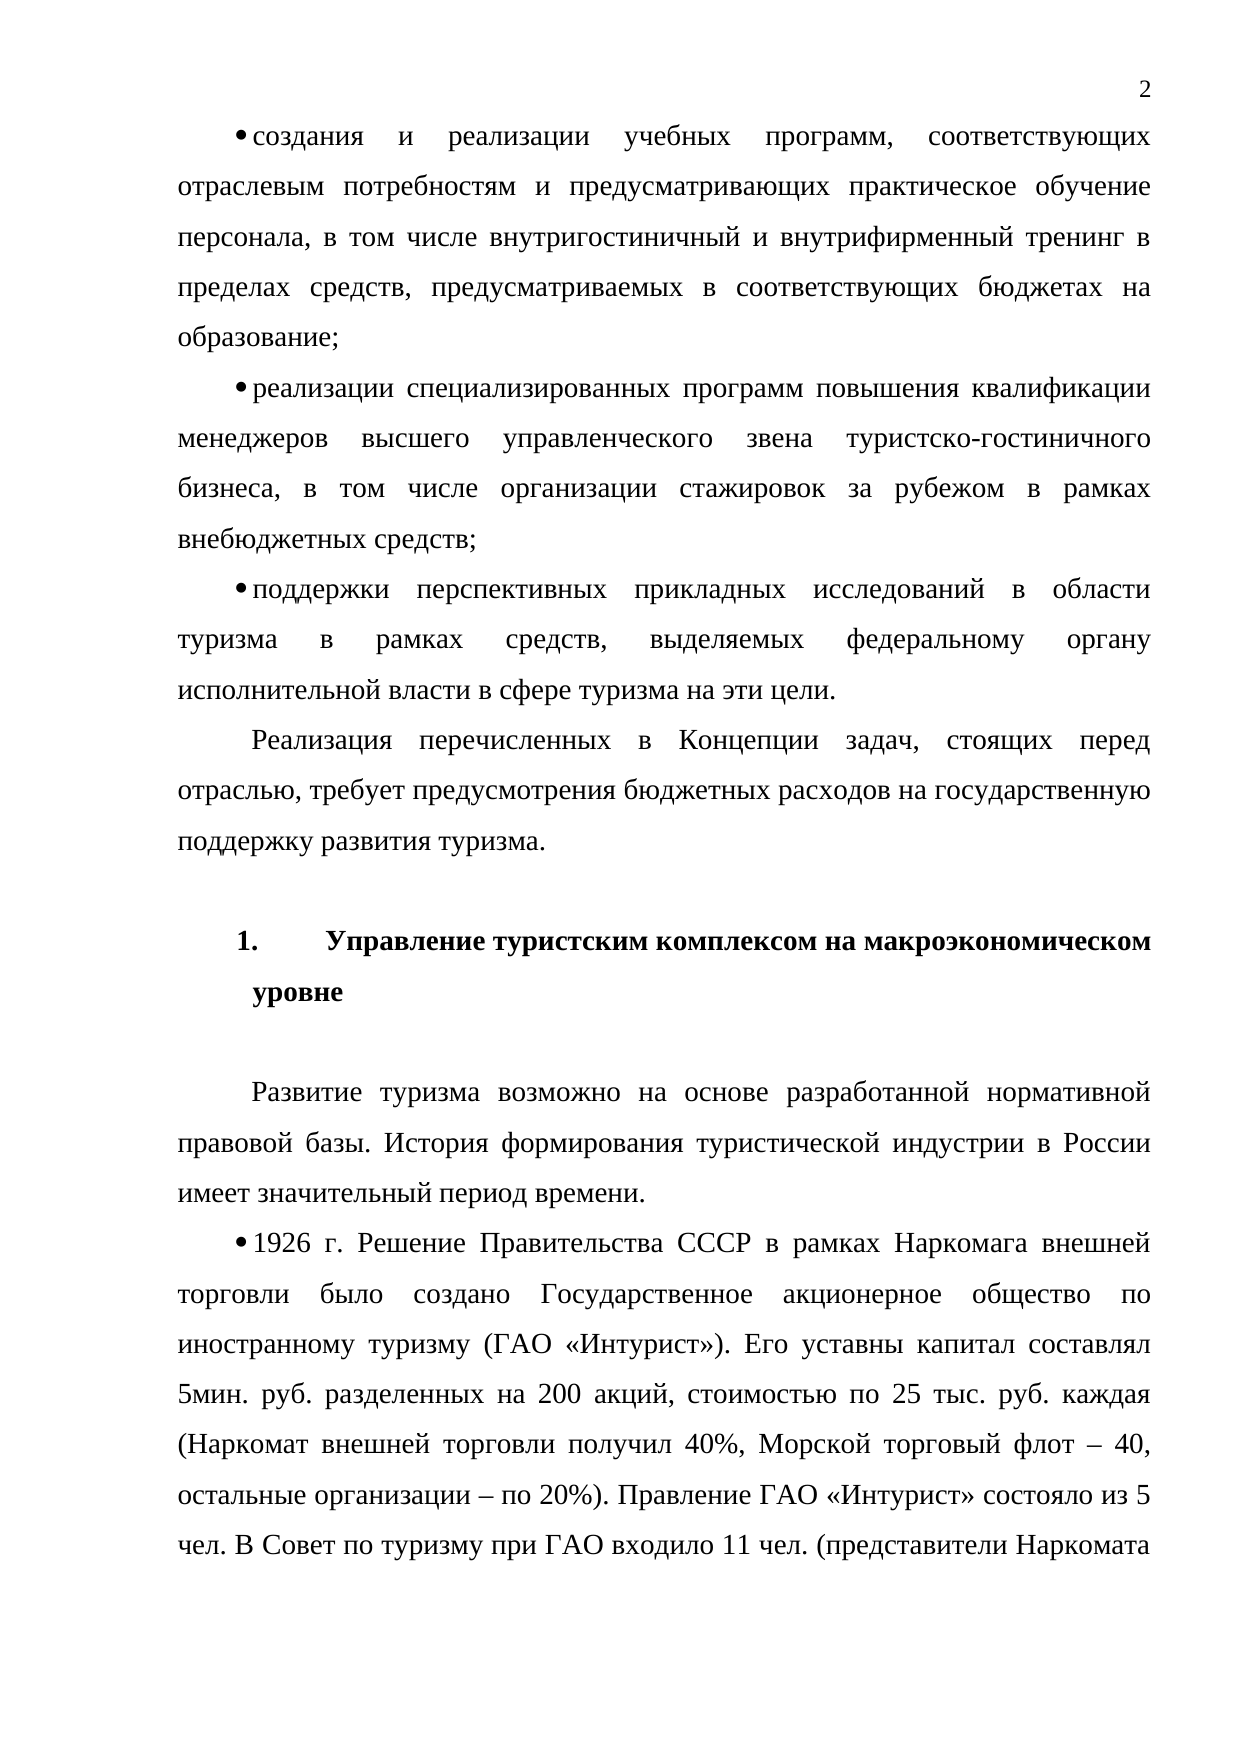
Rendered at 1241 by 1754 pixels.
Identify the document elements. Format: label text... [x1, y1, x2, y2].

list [177, 1225, 1152, 1561]
list создания и реализации учебных программ, соответствующих отраслевым потребностям и предусматривающих практическое обучение персонала, в том числе внутригостиничный и внутрифирменный тренинг в пределах средств, предусматриваемых в соответствующих бюджетах на образование; [177, 118, 1152, 353]
text Развитие туризма возможно на основе разработанной нормативной правовой базы. История формирования туристической индустрии в России имеет значительный период времени. [177, 1074, 1152, 1208]
text Реализация перечисленных в Концепции задач, стоящих перед отраслью, требует предусмотрения бюджетных расходов на государственную поддержку развития туризма. [177, 722, 1152, 856]
list Управление туристским комплексом на макроэкономическом уровне [236, 923, 1152, 1007]
list реализации специализированных программ повышения квалификации менеджеров высшего управленческого звена туристско-гостиничного бизнеса, в том числе организации стажировок за рубежом в рамках внебюджетных средств; [177, 370, 1152, 554]
list поддержки перспективных прикладных исследований в области туризма в рамках средств, выделяемых федеральному органу исполнительной власти в сфере туризма на эти цели. [177, 571, 1152, 705]
